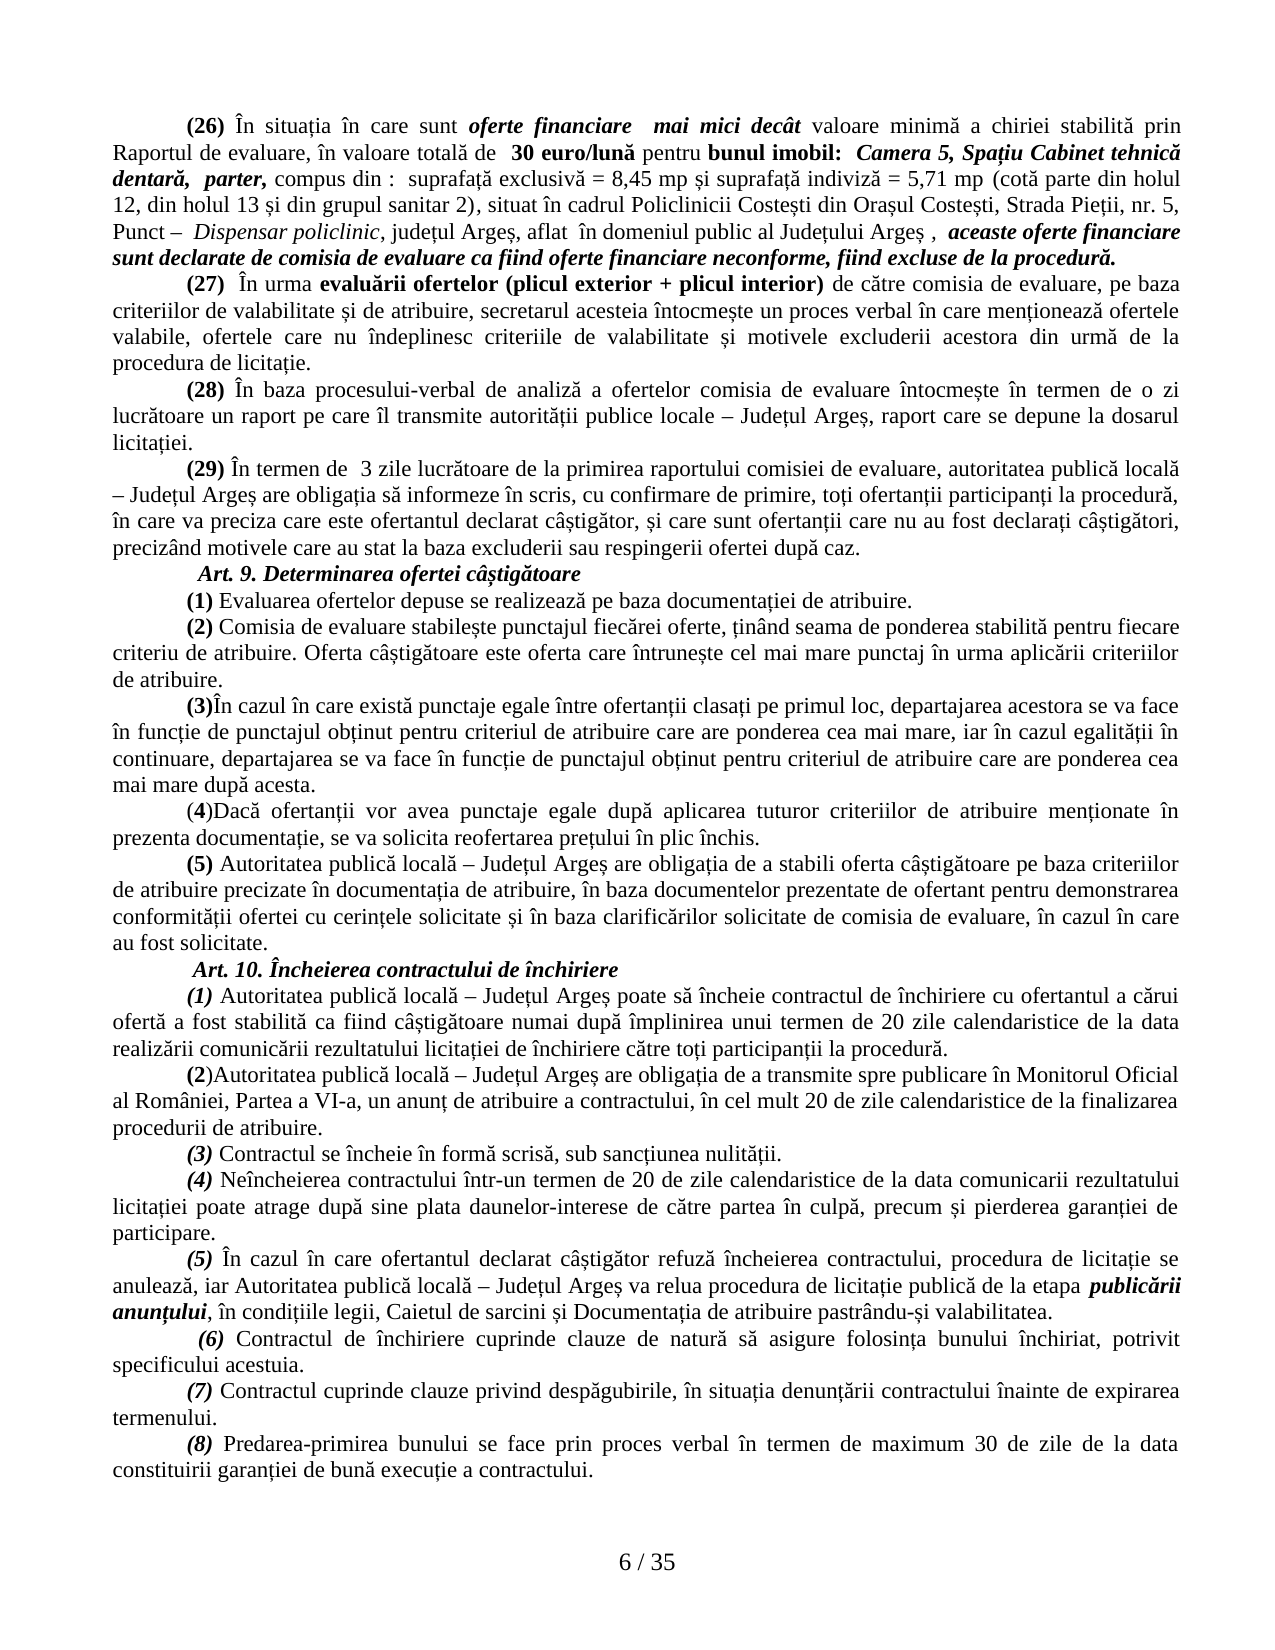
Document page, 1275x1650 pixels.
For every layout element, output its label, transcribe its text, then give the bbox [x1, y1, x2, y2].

text (4)Dacă ofertanții vor avea punctaje egale după aplicarea tuturor criteriilor de atribuire menționate în prezenta documentație, se va solicita reofertarea prețului în plic închis. [112, 797, 1181, 850]
text (26) În situația în care sunt oferte financiare mai mici decât valoare minimă a chiriei stabilită prin Raportul de evaluare, în valoare totală de 30 euro/lună pentru bunul imobil: Camera 5, Spațiu Cabinet tehnică dentară, parter, compus din : suprafață exclusivă = 8,45 mp și suprafață indiviză = 5,71 mp (cotă parte din holul 12, din holul 13 și din grupul sanitar 2), situat în cadrul Policlinicii Costești din Orașul Costești, Strada Pieții, nr. 5, Punct – Dispensar policlinic, județul Argeș, aflat în domeniul public al Județului Argeș , aceaste oferte financiare sunt declarate de comisia de evaluare ca fiind oferte financiare neconforme, fiind excluse de la procedură. [112, 112, 1181, 270]
text Art. 10. Încheierea contractului de închiriere [112, 956, 1181, 982]
text (7) Contractul cuprinde clauze privind despăgubirile, în situația denunțării contractului înainte de expirarea termenului. [112, 1377, 1181, 1430]
text (2)Autoritatea publică locală – Județul Argeș are obligația de a transmite spre publicare în Monitorul Oficial al României, Partea a VI-a, un anunț de atribuire a contractului, în cel mult 20 de zile calendaristice de la finalizarea procedurii de atribuire. [112, 1061, 1181, 1140]
text (4) Neîncheierea contractului într-un termen de 20 de zile calendaristice de la data comunicarii rezultatului licitației poate atrage după sine plata daunelor-interese de către partea în culpă, precum și pierderea garanției de participare. [112, 1166, 1181, 1246]
text (28) În baza procesului-verbal de analiză a ofertelor comisia de evaluare întocmește în termen de o zi lucrătoare un raport pe care îl transmite autorității publice locale – Județul Argeș, raport care se depune la dosarul licitației. [112, 376, 1181, 455]
text (1) Autoritatea publică locală – Județul Argeș poate să încheie contractul de închiriere cu ofertantul a cărui ofertă a fost stabilită ca fiind câștigătoare numai după împlinirea unui termen de 20 zile calendaristice de la data realizării comunicării rezultatului licitației de închiriere către toți participanții la procedură. [112, 982, 1181, 1061]
text (3)În cazul în care există punctaje egale între ofertanții clasați pe primul loc, departajarea acestora se va face în funcție de punctajul obținut pentru criteriul de atribuire care are ponderea cea mai mare, iar în cazul egalității în continuare, departajarea se va face în funcție de punctajul obținut pentru criteriul de atribuire care are ponderea cea mai mare după acesta. [112, 692, 1181, 797]
text (29) În termen de 3 zile lucrătoare de la primirea raportului comisiei de evaluare, autoritatea publică locală – Județul Argeș are obligația să informeze în scris, cu confirmare de primire, toți ofertanții participanți la procedură, în care va preciza care este ofertantul declarat câștigător, și care sunt ofertanții care nu au fost declarați câștigători, precizând motivele care au stat la baza excluderii sau respingerii ofertei după caz. [112, 455, 1181, 560]
text (5) În cazul în care ofertantul declarat câștigător refuză încheierea contractului, procedura de licitație se anulează, iar Autoritatea publică locală – Județul Argeș va relua procedura de licitație publică de la etapa publicării anunțului, în condițiile legii, Caietul de sarcini și Documentația de atribuire pastrându-și valabilitatea. [112, 1246, 1181, 1324]
text (3) Contractul se încheie în formă scrisă, sub sancțiunea nulității. [112, 1140, 1181, 1166]
text Art. 9. Determinarea ofertei câștigătoare [112, 560, 1181, 587]
text (27) În urma evaluării ofertelor (plicul exterior + plicul interior) de către comisia de evaluare, pe baza criteriilor de valabilitate și de atribuire, secretarul acesteia întocmește un proces verbal în care menționează ofertele valabile, ofertele care nu îndeplinesc criteriile de valabilitate și motivele excluderii acestora din urmă de la procedura de licitație. [112, 270, 1181, 376]
text (6) Contractul de închiriere cuprinde clauze de natură să asigure folosința bunului închiriat, potrivit specificului acestuia. [112, 1324, 1181, 1377]
text (2) Comisia de evaluare stabilește punctajul fiecărei oferte, ținând seama de ponderea stabilită pentru fiecare criteriu de atribuire. Oferta câștigătoare este oferta care întrunește cel mai mare punctaj în urma aplicării criteriilor de atribuire. [112, 613, 1181, 692]
text (8) Predarea-primirea bunului se face prin proces verbal în termen de maximum 30 de zile de la data constituirii garanției de bună execuție a contractului. [112, 1430, 1181, 1483]
text (5) Autoritatea publică locală – Județul Argeș are obligația de a stabili oferta câștigătoare pe baza criteriilor de atribuire precizate în documentația de atribuire, în baza documentelor prezentate de ofertant pentru demonstrarea conformității ofertei cu cerințele solicitate și în baza clarificărilor solicitate de comisia de evaluare, în cazul în care au fost solicitate. [112, 850, 1181, 956]
text (1) Evaluarea ofertelor depuse se realizează pe baza documentației de atribuire. [112, 587, 1181, 613]
